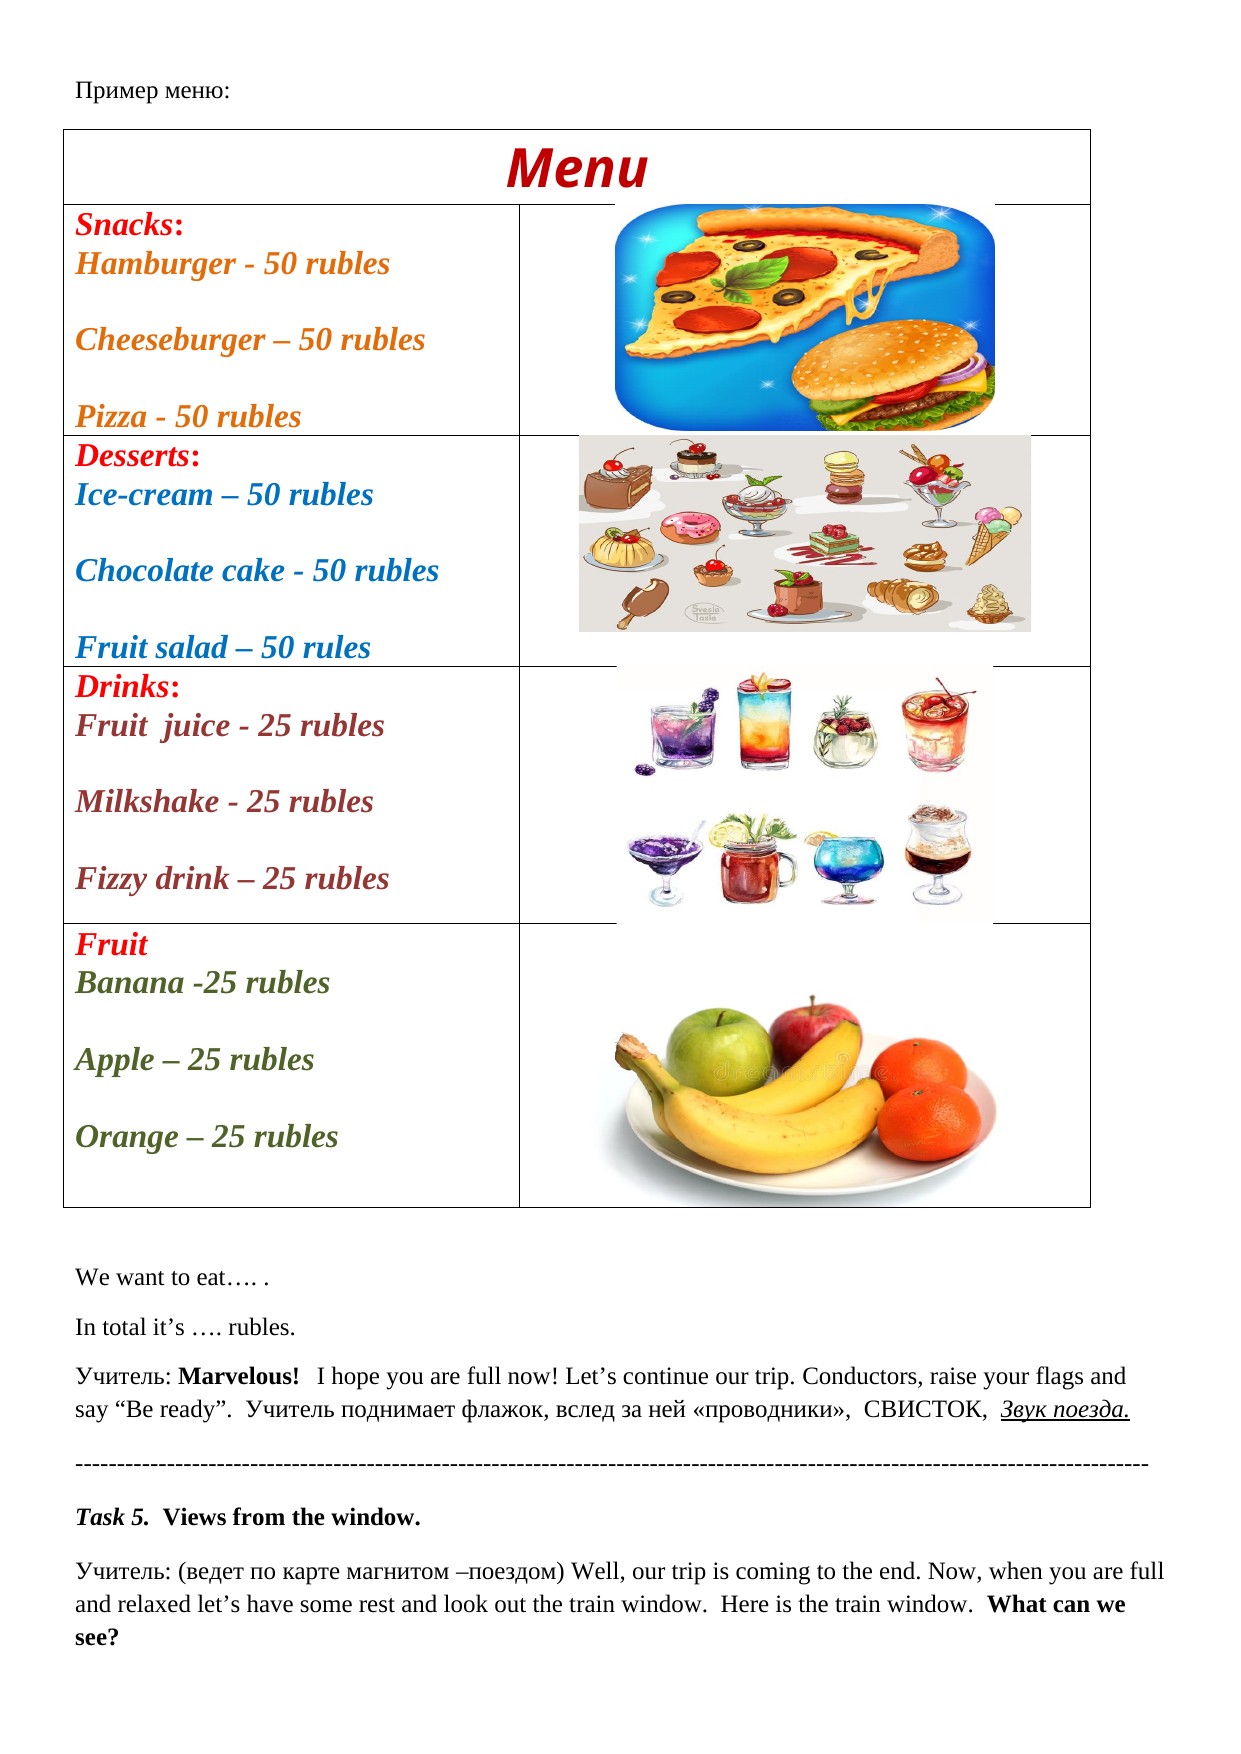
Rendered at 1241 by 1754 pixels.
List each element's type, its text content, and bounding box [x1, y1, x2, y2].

table_cell Snacks: Hamburger - 50 rubles Cheeseburger – 50 rubles Pizza - 50 rubles [64, 205, 519, 435]
table_cell Fruit Banana -25 rubles Apple – 25 rubles Orange – 25 rubles [64, 924, 519, 1207]
table_header Menu [64, 130, 1090, 204]
picture [615, 204, 995, 431]
table_cell [520, 667, 616, 923]
table_cell Desserts: Ice-cream – 50 rubles Chocolate cake - 50 rubles Fruit salad – 50 rules [64, 436, 519, 666]
picture [578, 435, 1032, 632]
picture [562, 666, 1048, 1207]
table_cell [520, 205, 1090, 435]
text --------------------------------------------------------------------------------------------------------------------------------- [75, 1448, 1165, 1477]
text Пример меню: [75, 75, 1165, 104]
text In total it’s …. rubles. [75, 1312, 1165, 1341]
table_cell Drinks: Fruit juice - 25 rubles Milkshake - 25 rubles Fizzy drink – 25 rubles [64, 667, 519, 923]
text Учитель: Marvelous! I hope you are full now! Let’s continue our trip. Conductors, raise your flags and say “Be ready”. Учитель поднимает флажок, вслед за ней «проводники», СВИСТОК, Звук поезда. [75, 1361, 1165, 1423]
text Task 5. Views from the window. [162, 1502, 1165, 1531]
text Учитель: (ведет по карте магнитом –поездом) Well, our trip is coming to the end. Now, when you are full and relaxed let’s have some rest and look out the train window. Here is the train window. What can we see? [75, 1556, 1165, 1651]
text We want to eat…. . [75, 1262, 1165, 1291]
table_cell [1048, 924, 1090, 1207]
table_cell [520, 924, 562, 1207]
table_cell [994, 667, 1090, 923]
table_cell [520, 436, 1090, 666]
